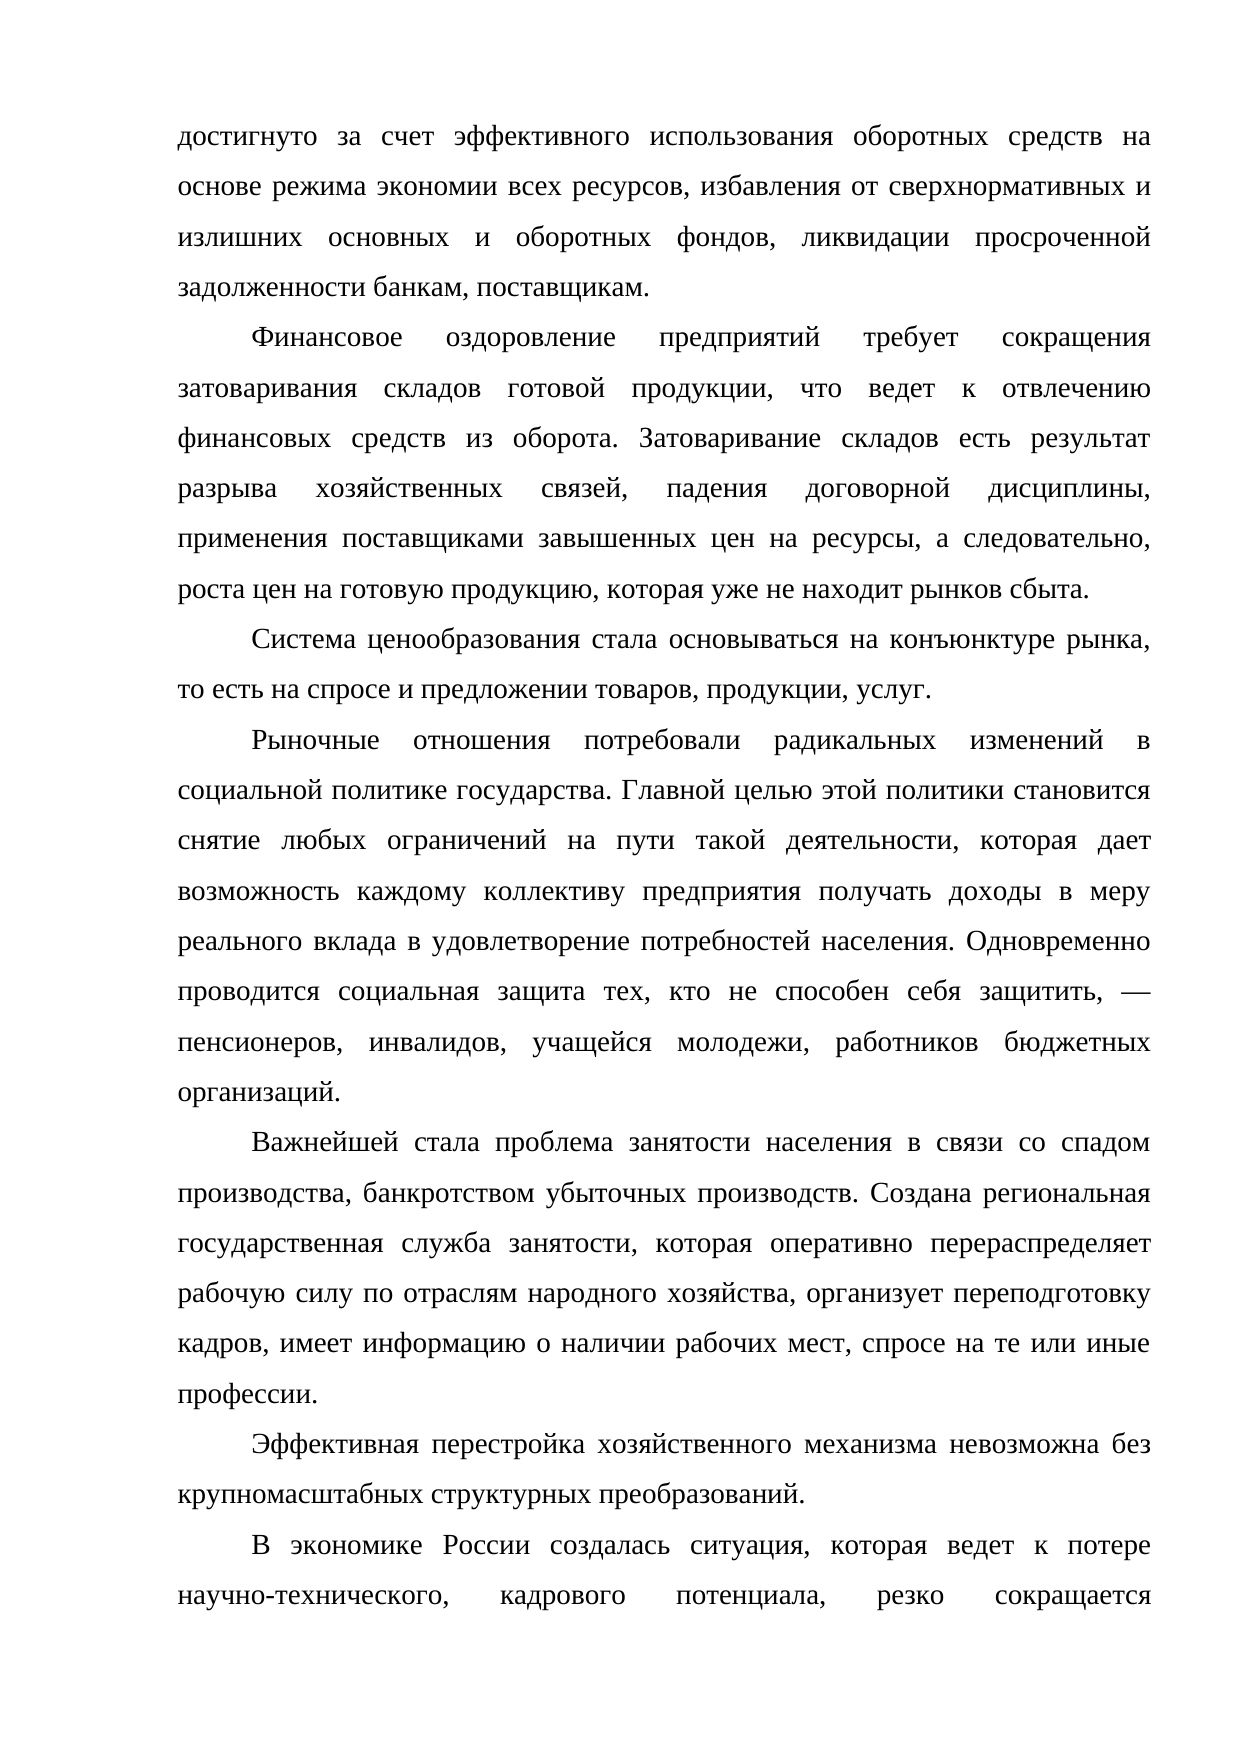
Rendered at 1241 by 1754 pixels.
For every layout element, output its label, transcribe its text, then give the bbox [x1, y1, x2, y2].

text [177, 118, 1152, 303]
text Система ценообразования стала основываться на конъюнктуре рынка, то есть на спросе и предложении товаров, продукции, услуг. [177, 621, 1152, 705]
text Рыночные отношения потребовали радикальных изменений в социальной политике государства. Главной целью этой политики становится снятие любых ограничений на пути такой деятельности, которая дает возможность каждому коллективу предприятия получать доходы в меру реального вклада в удовлетворение потребностей населения. Одновременно проводится социальная защита тех, кто не способен себя защитить, — пенсионеров, инвалидов, учащейся молодежи, работников бюджетных организаций. [177, 722, 1152, 1108]
text Эффективная перестройка хозяйственного механизма невозможна без крупномасштабных структурных преобразований. [177, 1426, 1152, 1510]
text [177, 1527, 1152, 1611]
text Важнейшей стала проблема занятости населения в связи со спадом производства, банкротством убыточных производств. Создана региональная государственная служба занятости, которая оперативно перераспределяет рабочую силу по отраслям народного хозяйства, организует переподготовку кадров, имеет информацию о наличии рабочих мест, спросе на те или иные профессии. [177, 1124, 1152, 1409]
text Финансовое оздоровление предприятий требует сокращения затоваривания складов готовой продукции, что ведет к отвлечению финансовых средств из оборота. Затоваривание складов есть результат разрыва хозяйственных связей, падения договорной дисциплины, применения поставщиками завышенных цен на ресурсы, а следовательно, роста цен на готовую продукцию, которая уже не находит рынков сбыта. [177, 319, 1152, 604]
